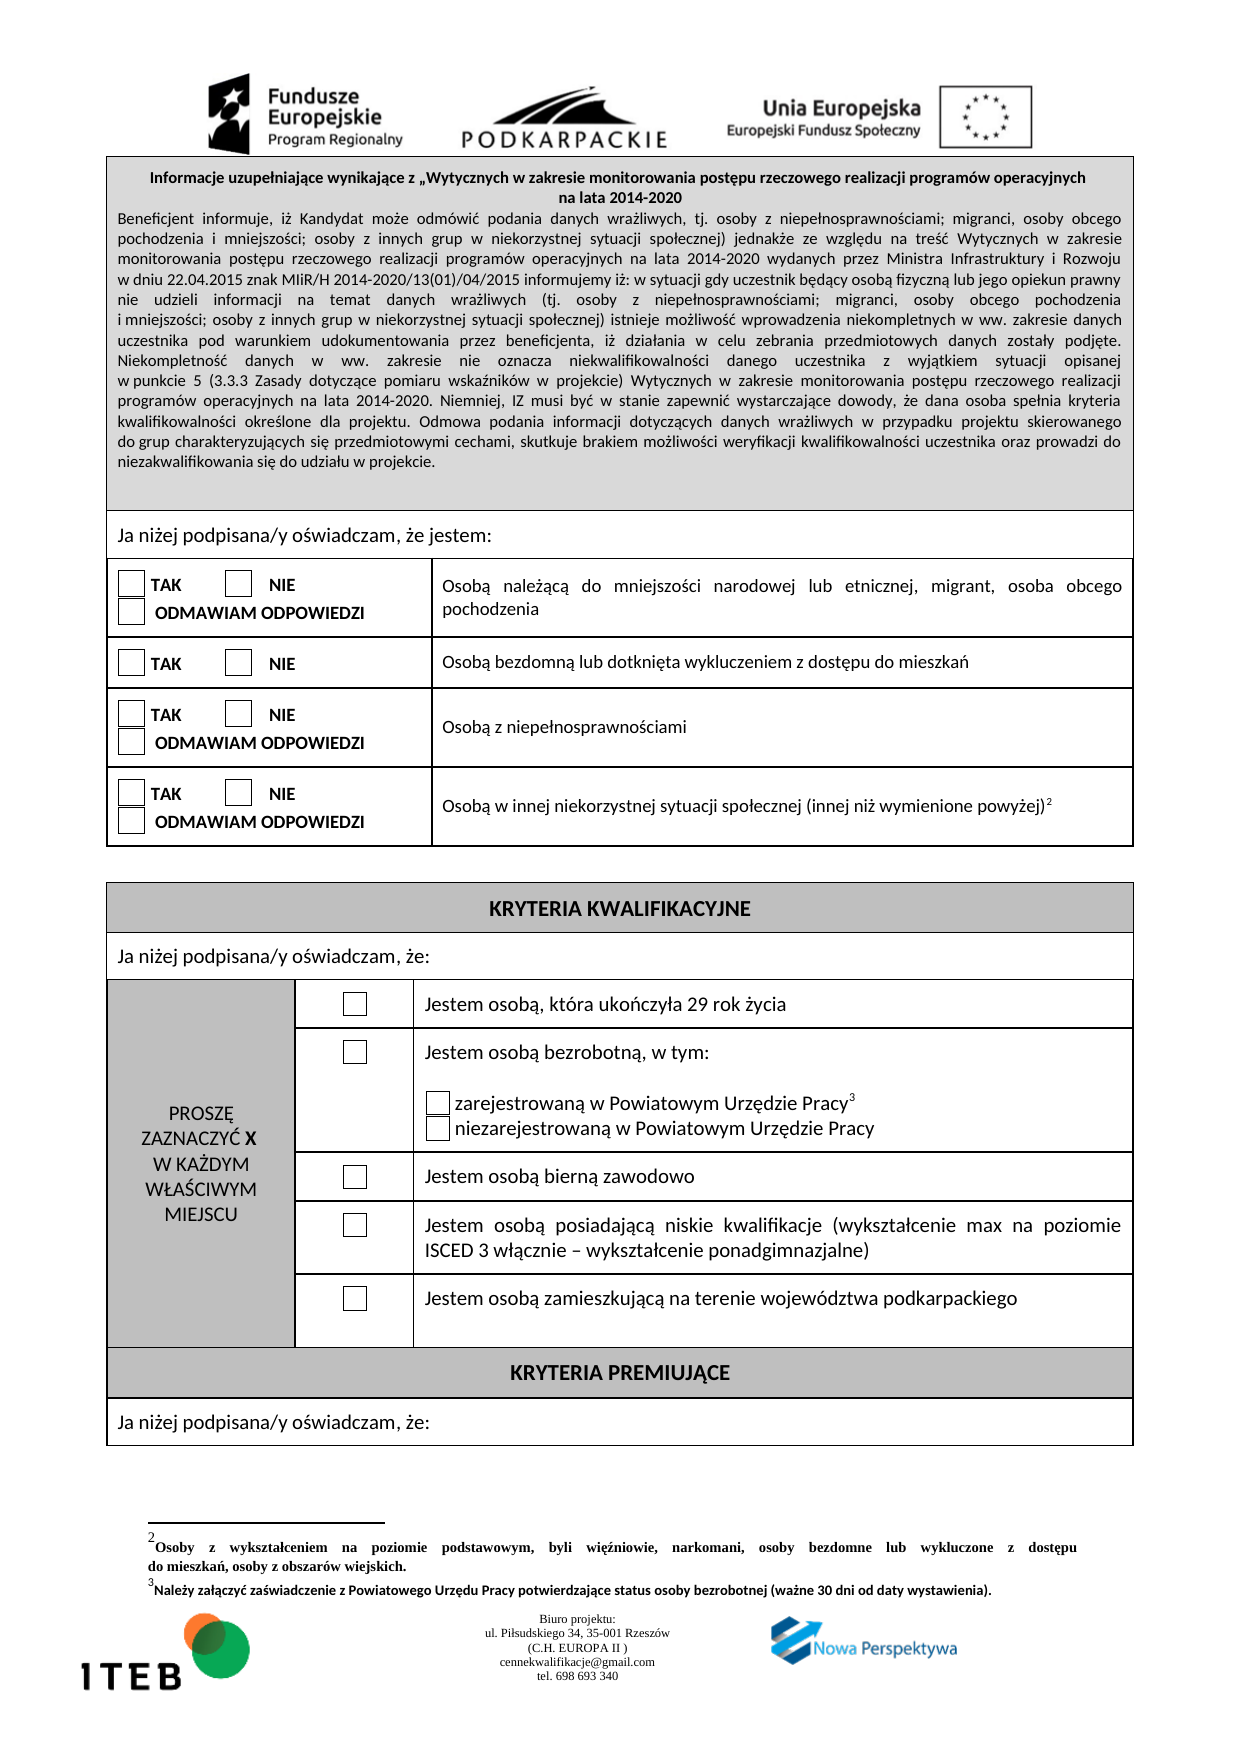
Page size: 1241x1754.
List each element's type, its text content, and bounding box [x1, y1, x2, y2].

table_cell Ja niżej podpisana/y oświadczam, że: [108, 1399, 1132, 1445]
table_cell TAK NIE ODMAWIAM ODPOWIEDZI [108, 689, 431, 766]
table_cell Ja niżej podpisana/y oświadczam, że: [107, 933, 1133, 979]
table_cell TAK NIE [108, 638, 431, 687]
table_cell [296, 1153, 413, 1199]
table_cell Jestem osobą posiadającą niskie kwalifikacje (wykształcenie max na poziomie ISCED 3 włącznie – wykształcenie ponadgimnazjalne) [414, 1202, 1132, 1273]
table_cell PROSZĘ ZAZNACZYĆ X W KAŻDYM WŁAŚCIWYM MIEJSCU [108, 980, 294, 1347]
table_cell [296, 1275, 413, 1347]
picture [147, 73, 1093, 156]
table_cell [296, 1029, 413, 1151]
table_cell Jestem osobą bierną zawodowo [414, 1153, 1132, 1199]
table_cell Osobą bezdomną lub dotknięta wykluczeniem z dostępu do mieszkań [433, 638, 1132, 687]
picture [70, 1604, 260, 1712]
table_cell [296, 980, 413, 1027]
table_cell KRYTERIA PREMIUJĄCE [108, 1348, 1132, 1397]
table_header KRYTERIA KWALIFIKACYJNE [107, 883, 1133, 932]
table_cell [296, 1202, 413, 1273]
table_cell Jestem osobą, która ukończyła 29 rok życia [414, 980, 1132, 1027]
table_cell Ja niżej podpisana/y oświadczam, że jestem: [107, 511, 1133, 558]
table_cell Osobą w innej niekorzystnej sytuacji społecznej (innej niż wymienione powyżej) [433, 768, 1132, 844]
picture [768, 1600, 959, 1681]
table_cell TAK NIE ODMAWIAM ODPOWIEDZI [108, 768, 431, 844]
table_cell Osobą należącą do mniejszości narodowej lub etnicznej, migrant, osoba obcego pochodzenia [433, 559, 1132, 636]
table_cell Osobą z niepełnosprawnościami [433, 689, 1132, 766]
table_cell TAK NIE ODMAWIAM ODPOWIEDZI [108, 559, 431, 636]
table_cell Jestem osobą bezrobotną, w tym: zarejestrowaną w Powiatowym Urzędzie Pracy niezarejestrowaną w Powiatowym Urzędzie Pracy [414, 1029, 1132, 1151]
table_cell Jestem osobą zamieszkującą na terenie województwa podkarpackiego [414, 1275, 1132, 1347]
